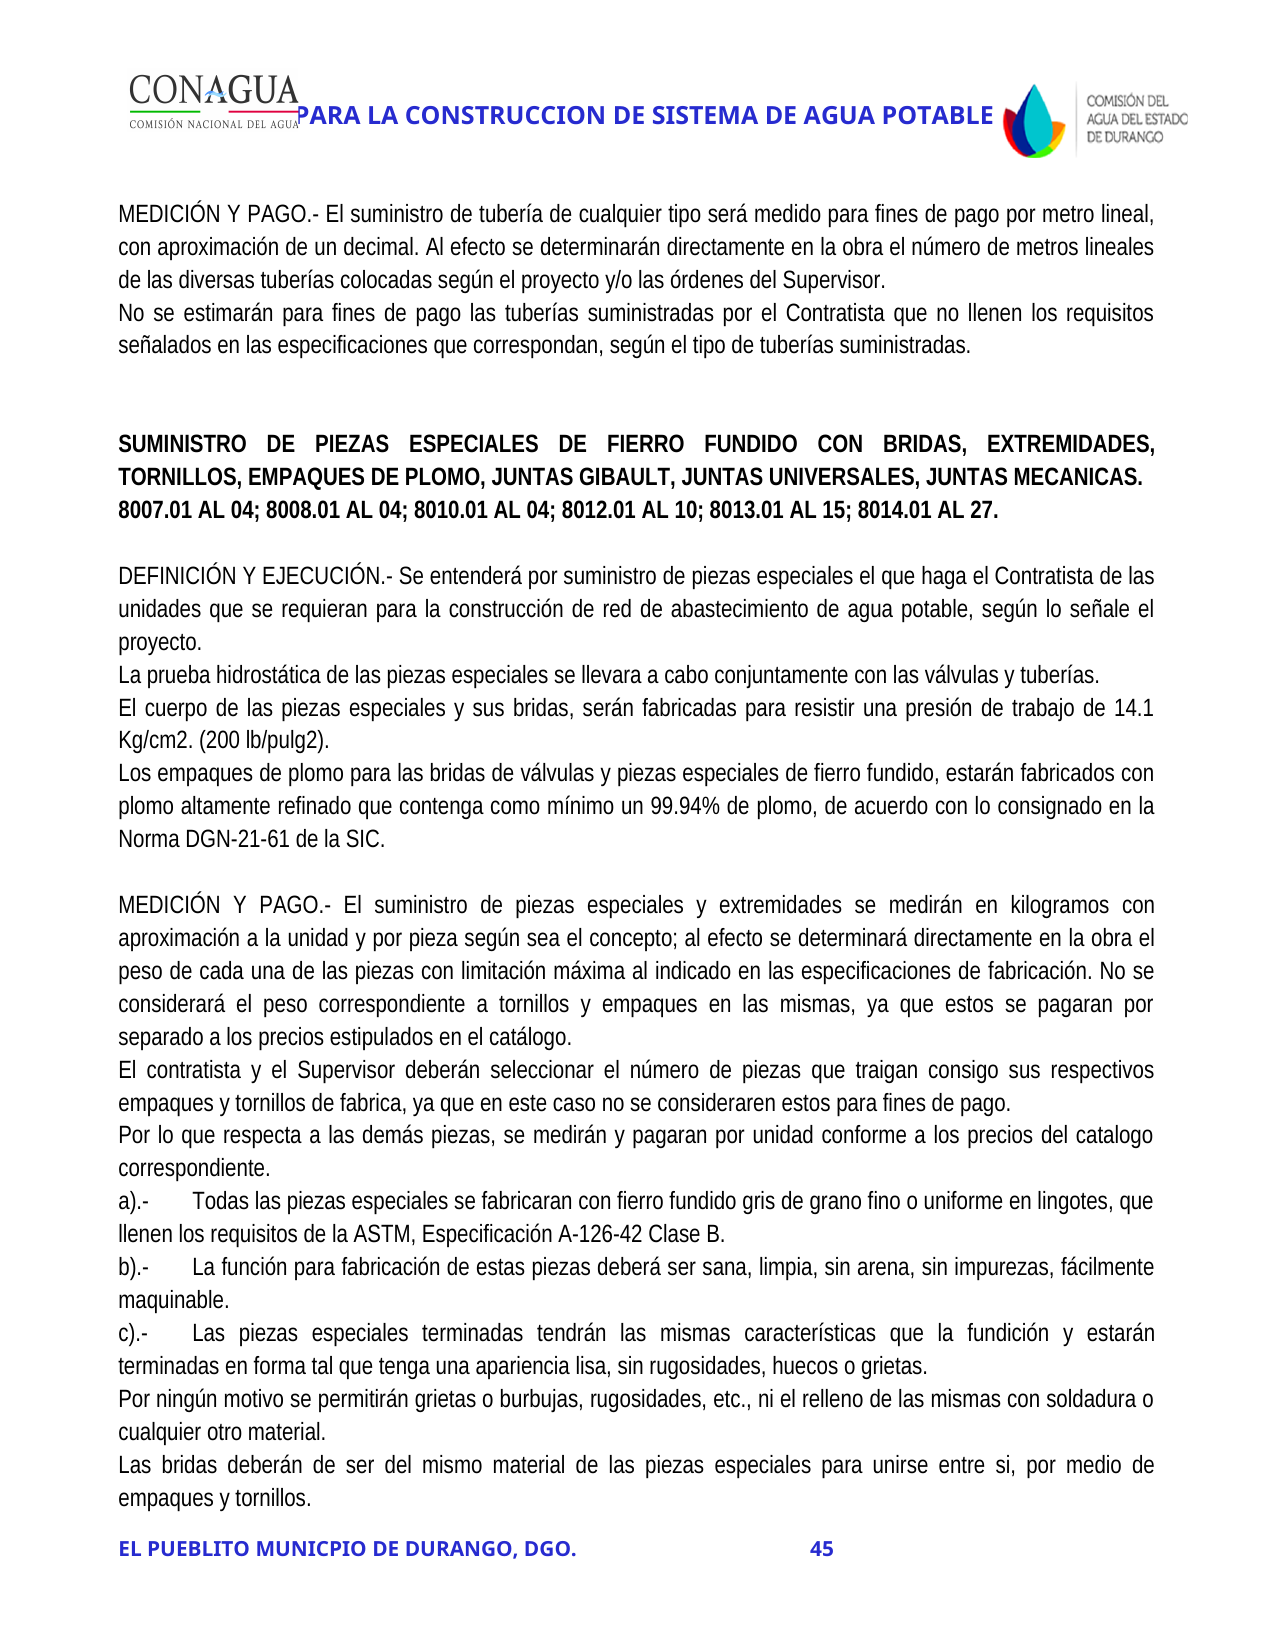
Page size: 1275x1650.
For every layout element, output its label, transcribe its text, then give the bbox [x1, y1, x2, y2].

text Las bridas deberán de ser del mismo material de las piezas especiales para unirse entre si, por medio de empaques y tornillos. [118, 1449, 1157, 1511]
text No se estimarán para fines de pago las tuberías suministradas por el Contratista que no llenen los requisitos señalados en las especificaciones que correspondan, según el tipo de tuberías suministradas. [118, 297, 1157, 359]
picture [1000, 81, 1191, 161]
text MEDICIÓN Y PAGO.- El suministro de piezas especiales y extremidades se medirán en kilogramos con aproximación a la unidad y por pieza según sea el concepto; al efecto se determinará directamente en la obra el peso de cada una de las piezas con limitación máxima al indicado en las especificaciones de fabricación. No se considerará el peso correspondiente a tornillos y empaques en las mismas, ya que estos se pagaran por separado a los precios estipulados en el catálogo. [118, 890, 1157, 1050]
text Por lo que respecta a las demás piezas, se medirán y pagaran por unidad conforme a los precios del catalogo correspondiente. [118, 1120, 1157, 1182]
text 8007.01 AL 04; 8008.01 AL 04; 8010.01 AL 04; 8012.01 AL 10; 8013.01 AL 15; 8014.01 AL 27. [118, 495, 1157, 524]
text MEDICIÓN Y PAGO.- El suministro de tubería de cualquier tipo será medido para fines de pago por metro lineal, con aproximación de un decimal. Al efecto se determinarán directamente en la obra el número de metros lineales de las diversas tuberías colocadas según el proyecto y/o las órdenes del Supervisor. [118, 199, 1157, 293]
text c).- Las piezas especiales terminadas tendrán las mismas características que la fundición y estarán terminadas en forma tal que tenga una apariencia lisa, sin rugosidades, huecos o grietas. [118, 1318, 1157, 1379]
picture [126, 68, 299, 132]
text La prueba hidrostática de las piezas especiales se llevara a cabo conjuntamente con las válvulas y tuberías. [118, 659, 1157, 688]
text El cuerpo de las piezas especiales y sus bridas, serán fabricadas para resistir una presión de trabajo de 14.1 Kg/cm2. (200 lb/pulg2). [118, 692, 1157, 754]
text Por ningún motivo se permitirán grietas o burbujas, rugosidades, etc., ni el relleno de las mismas con soldadura o cualquier otro material. [118, 1384, 1157, 1445]
text Los empaques de plomo para las bridas de válvulas y piezas especiales de fierro fundido, estarán fabricados con plomo altamente refinado que contenga como mínimo un 99.94% de plomo, de acuerdo con lo consignado en la Norma DGN-21-61 de la SIC. [118, 758, 1157, 853]
text El contratista y el Supervisor deberán seleccionar el número de piezas que traigan consigo sus respectivos empaques y tornillos de fabrica, ya que en este caso no se consideraren estos para fines de pago. [118, 1054, 1157, 1116]
text DEFINICIÓN Y EJECUCIÓN.- Se entenderá por suministro de piezas especiales el que haga el Contratista de las unidades que se requieran para la construcción de red de abastecimiento de agua potable, según lo señale el proyecto. [118, 561, 1157, 655]
text b).- La función para fabricación de estas piezas deberá ser sana, limpia, sin arena, sin impurezas, fácilmente maquinable. [118, 1252, 1157, 1314]
text SUMINISTRO DE PIEZAS ESPECIALES DE FIERRO FUNDIDO CON BRIDAS, EXTREMIDADES, TORNILLOS, EMPAQUES DE PLOMO, JUNTAS GIBAULT, JUNTAS UNIVERSALES, JUNTAS MECANICAS. [118, 429, 1157, 491]
text a).- Todas las piezas especiales se fabricaran con fierro fundido gris de grano fino o uniforme en lingotes, que llenen los requisitos de la ASTM, Especificación A-126-42 Clase B. [118, 1186, 1157, 1248]
